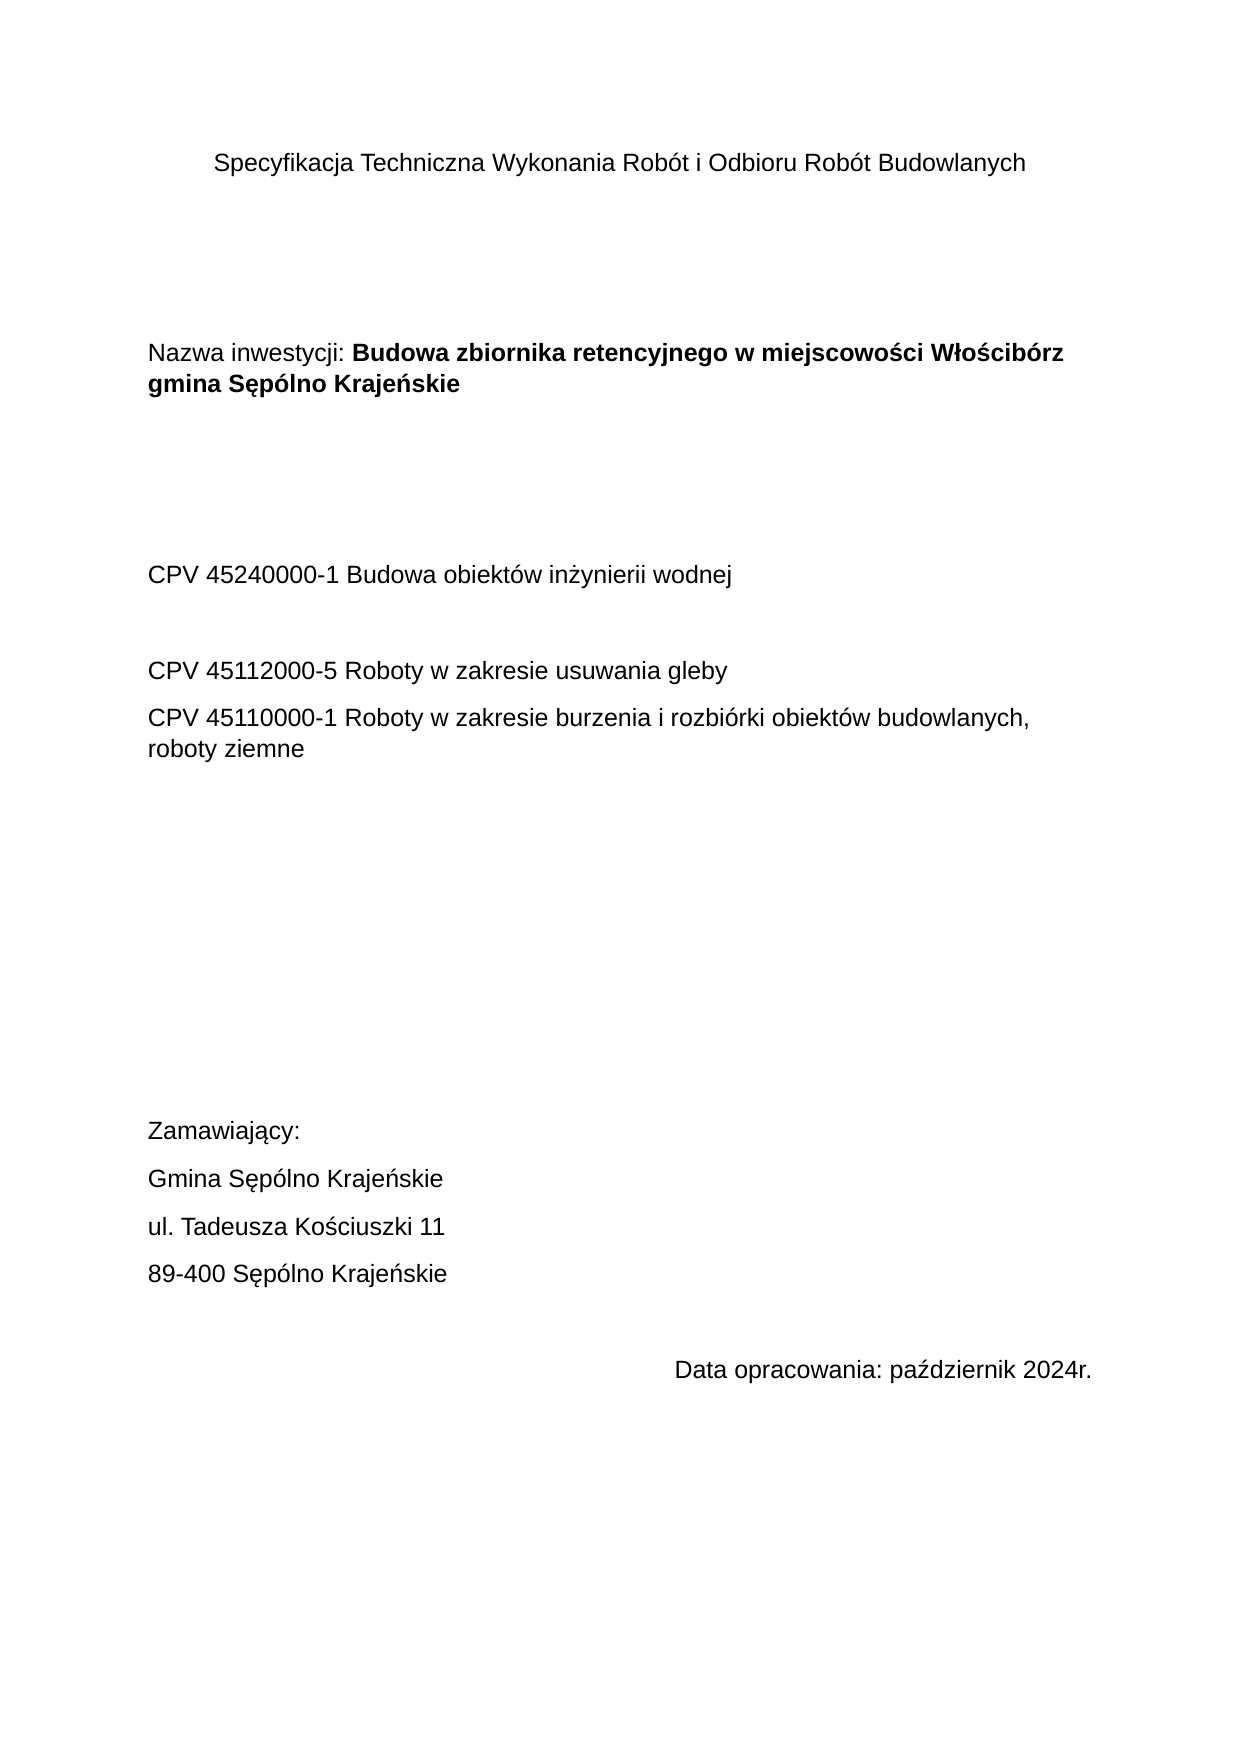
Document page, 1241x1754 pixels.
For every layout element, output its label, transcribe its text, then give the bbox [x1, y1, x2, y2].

text Gmina Sępólno Krajeńskie [148, 1164, 1093, 1193]
text ul. Tadeusza Kościuszki 11 [148, 1212, 1093, 1240]
text Specyfikacja Techniczna Wykonania Robót i Odbioru Robót Budowlanych [148, 148, 1093, 176]
text Nazwa inwestycji: Budowa zbiornika retencyjnego w miejscowości Włościbórz gmina Sępólno Krajeńskie [148, 338, 1093, 398]
text Data opracowania: październik 2024r. [148, 1355, 1093, 1383]
text CPV 45240000-1 Budowa obiektów inżynierii wodnej [148, 560, 1093, 589]
text CPV 45112000-5 Roboty w zakresie usuwania gleby [148, 656, 1093, 684]
text CPV 45110000-1 Roboty w zakresie burzenia i rozbiórki obiektów budowlanych, roboty ziemne [148, 703, 1093, 763]
text Zamawiający: [148, 1116, 1093, 1145]
text 89-400 Sępólno Krajeńskie [148, 1259, 1093, 1288]
